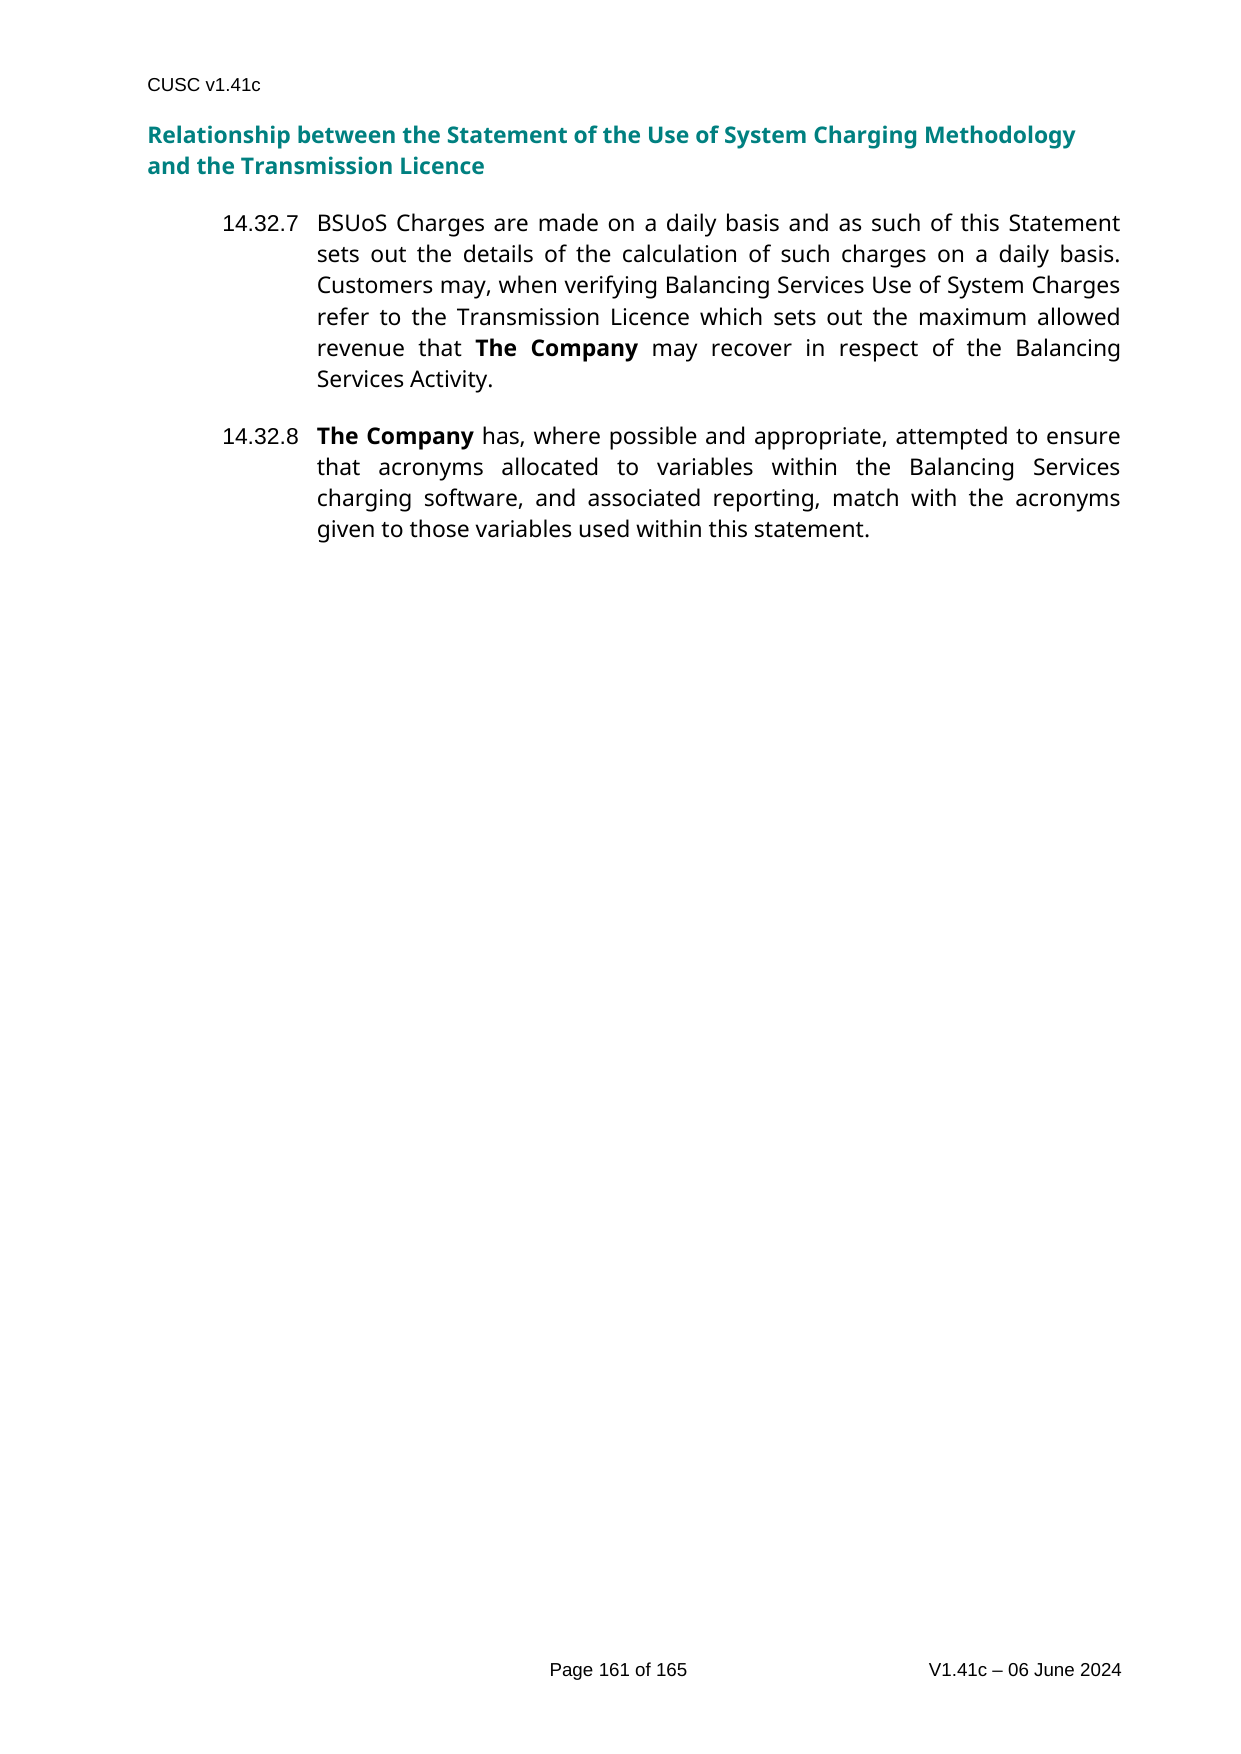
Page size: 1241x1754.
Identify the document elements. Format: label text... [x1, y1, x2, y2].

subtitle Relationship between the Statement of the Use of System Charging Methodology and the Transmission Licence [147, 119, 1121, 181]
list The Company has, where possible and appropriate, attempted to ensure that acronyms allocated to variables within the Balancing Services charging software, and associated reporting, match with the acronyms given to those variables used within this statement. [222, 419, 1121, 544]
list BSUoS Charges are made on a daily basis and as such of this Statement sets out the details of the calculation of such charges on a daily basis. Customers may, when verifying Balancing Services Use of System Charges refer to the Transmission Licence which sets out the maximum allowed revenue that The Company may recover in respect of the Balancing Services Activity. [222, 207, 1121, 394]
